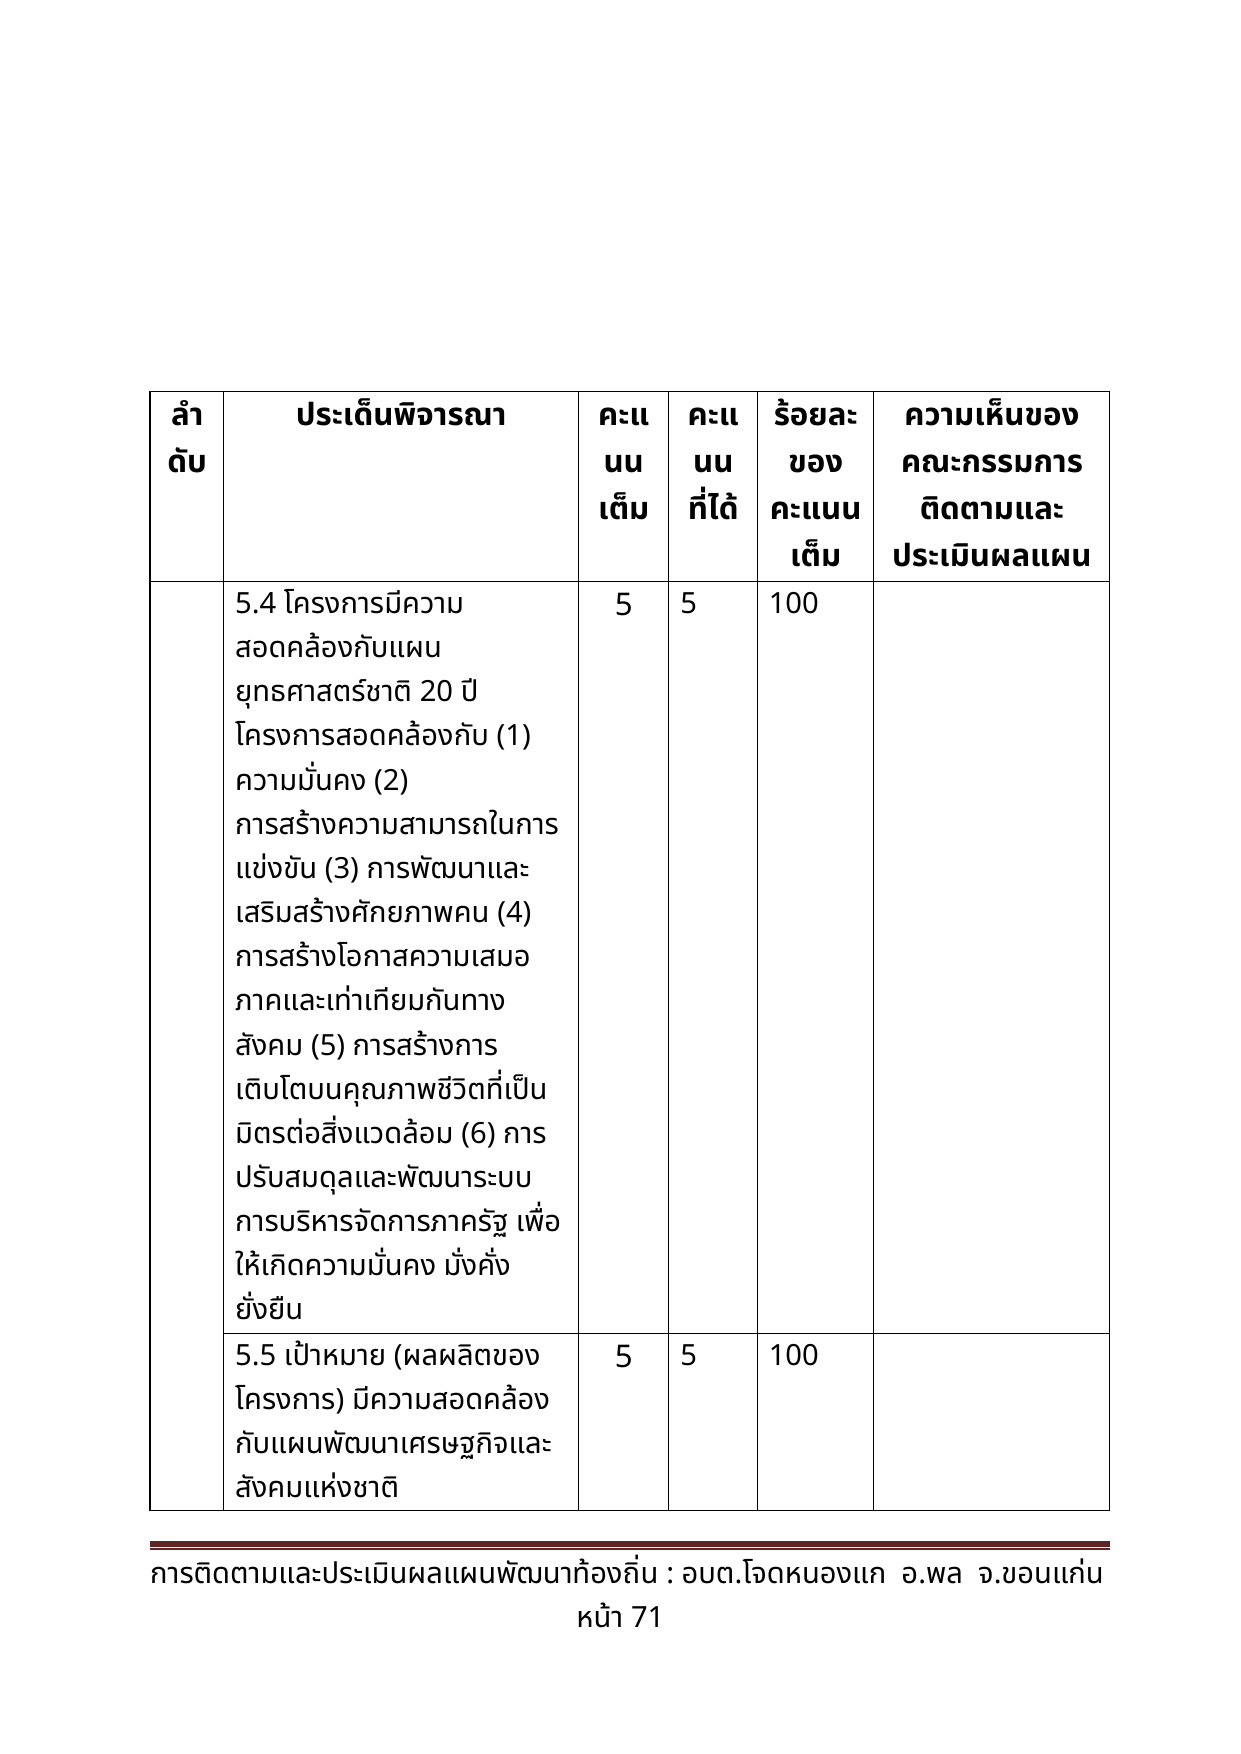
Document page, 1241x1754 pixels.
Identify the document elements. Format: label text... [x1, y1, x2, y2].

table_cell 5 [579, 1334, 668, 1510]
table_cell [224, 1334, 578, 1510]
table_cell [874, 582, 1109, 1333]
table_cell 100 [758, 1334, 873, 1510]
table_cell 5 [669, 1334, 757, 1510]
table_header คะแนน เต็ม [579, 392, 668, 581]
table_header คะแนน ที่ได้ [669, 392, 757, 581]
table_header ความเห็นของคณะกรรมการติดตามและประเมินผลแผน [874, 392, 1109, 581]
table_cell [151, 582, 223, 1510]
table_cell 5 [579, 582, 668, 1333]
table_header ประเด็นพิจารณา [224, 392, 578, 581]
table_cell 100 [758, 582, 873, 1333]
table_cell 5 [669, 582, 757, 1333]
table_header ลำดับ [151, 392, 223, 581]
table_cell [874, 1334, 1109, 1510]
table_header ร้อยละของคะแนนเต็ม [758, 392, 873, 581]
table_cell 5.4 โครงการมีความสอดคล้องกับแผนยุทธศาสตร์ชาติ 20 ปี โครงการสอดคล้องกับ (1) ความมั่นคง (2) การสร้างความสามารถในการแข่งขัน (3) การพัฒนาและเสริมสร้างศักยภาพคน (4) การสร้างโอกาสความเสมอภาคและเท่าเทียมกันทางสังคม (5) การสร้างการเติบโตบนคุณภาพชีวิตที่เป็นมิตรต่อสิ่งแวดล้อม (6) การปรับสมดุลและพัฒนาระบบการบริหารจัดการภาครัฐ เพื่อให้เกิดความมั่นคง มั่งคั่ง ยั่งยืน [224, 582, 578, 1333]
